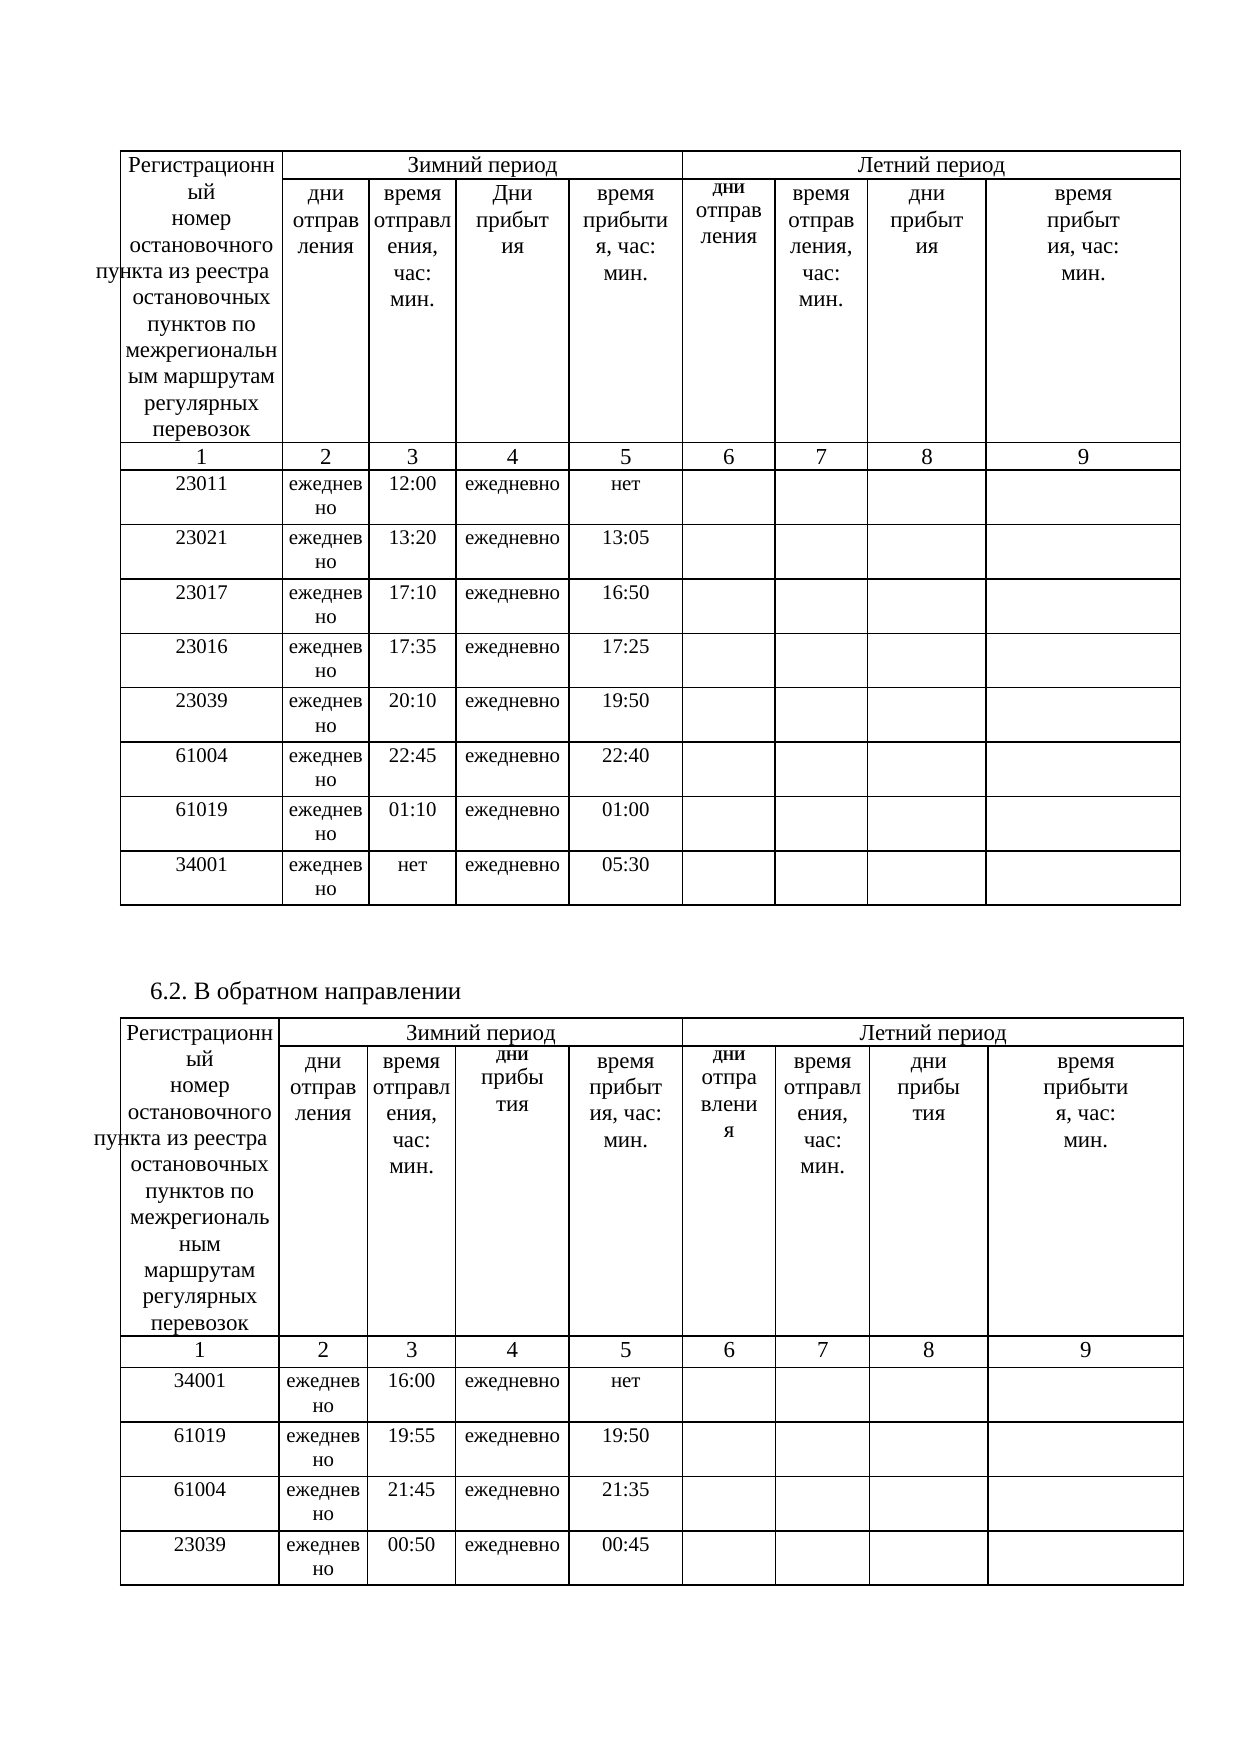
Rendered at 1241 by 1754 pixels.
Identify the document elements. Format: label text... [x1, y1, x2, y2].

table_cell [776, 471, 867, 524]
table_cell [683, 688, 774, 741]
table_cell ежедневно [457, 743, 568, 796]
table_cell [987, 852, 1180, 904]
table_cell ежедневно [457, 634, 568, 687]
table_cell время прибыти я, час: мин. [570, 180, 682, 441]
table_cell 13:05 [570, 525, 682, 578]
table_cell ежедневно [280, 1368, 367, 1421]
table_cell 17:35 [370, 634, 455, 687]
table_cell [987, 797, 1180, 850]
table_cell 5 [570, 443, 682, 469]
table_cell ежедневно [283, 634, 368, 687]
table_cell время отправл ения, час: мин. [368, 1047, 455, 1335]
table_cell 1 [121, 1337, 278, 1367]
table_cell ежедневно [283, 580, 368, 632]
table_cell [776, 688, 867, 741]
table_cell 2 [280, 1337, 367, 1367]
table_cell ежедневно [283, 525, 368, 578]
table_cell дни прибы тия [870, 1047, 987, 1335]
table_cell 23021 [121, 525, 282, 578]
table_cell 20:10 [370, 688, 455, 741]
table_cell 34001 [121, 852, 282, 904]
table_cell 8 [870, 1337, 987, 1367]
text 6.2. В обратном направлении [150, 976, 1090, 1005]
table_cell 61004 [121, 743, 282, 796]
table_cell 17:10 [370, 580, 455, 632]
table_cell 9 [989, 1337, 1183, 1367]
table_cell [987, 743, 1180, 796]
table_cell [987, 580, 1180, 632]
table_cell [776, 852, 867, 904]
table_cell 22:40 [570, 743, 682, 796]
table_cell ежедневно [280, 1477, 367, 1530]
table_cell дни отправ ления [283, 180, 368, 441]
table_header Летний период [683, 1019, 1183, 1045]
table_cell [868, 743, 985, 796]
table_cell время отправл ения, час: мин. [776, 1047, 869, 1335]
table_cell [989, 1532, 1183, 1584]
table_cell 6 [683, 443, 774, 469]
table_cell [868, 797, 985, 850]
table_cell ежедневно [457, 471, 568, 524]
table_cell [683, 797, 774, 850]
table_cell 2 [283, 443, 368, 469]
table_cell ежедневно [283, 743, 368, 796]
table_cell 61019 [121, 797, 282, 850]
table_cell 7 [776, 443, 867, 469]
table_cell Дни прибыт ия [457, 180, 568, 441]
table_cell [776, 1368, 869, 1421]
table_cell 4 [457, 443, 568, 469]
table_cell [870, 1477, 987, 1530]
table_cell [776, 1423, 869, 1476]
table_cell ежедневно [283, 852, 368, 904]
table_cell ежедневно [457, 688, 568, 741]
table_cell [776, 1477, 869, 1530]
table_cell 17:25 [570, 634, 682, 687]
table_cell [776, 743, 867, 796]
table_cell время прибыти я, час: мин. [989, 1047, 1183, 1335]
table_cell 4 [456, 1337, 568, 1367]
table_cell [868, 852, 985, 904]
table_cell время отправ ления, час: мин. [776, 180, 867, 441]
table_header Зимний период [280, 1019, 682, 1045]
table_cell [683, 525, 774, 578]
table_cell [989, 1423, 1183, 1476]
table_cell [776, 525, 867, 578]
table_cell ежедневно [283, 471, 368, 524]
table_cell 3 [370, 443, 455, 469]
table_cell 3 [368, 1337, 455, 1367]
table_cell 19:55 [368, 1423, 455, 1476]
table_cell [683, 1423, 775, 1476]
table_cell [776, 634, 867, 687]
table_cell дни прибыт ия [868, 180, 985, 441]
table_cell [683, 743, 774, 796]
table_cell ежедневно [283, 797, 368, 850]
table_cell 01:00 [570, 797, 682, 850]
table_cell 23011 [121, 471, 282, 524]
table_cell [989, 1368, 1183, 1421]
table_cell ежедневно [457, 580, 568, 632]
table_cell 00:50 [368, 1532, 455, 1584]
table_cell 23016 [121, 634, 282, 687]
table_cell ДНИ отправ ления [683, 180, 774, 441]
table_cell [868, 688, 985, 741]
table_cell 19:50 [570, 1423, 682, 1476]
table_cell 16:50 [570, 580, 682, 632]
table_cell ежедневно [457, 525, 568, 578]
table_cell 00:45 [570, 1532, 682, 1584]
table_cell 21:45 [368, 1477, 455, 1530]
table_cell [868, 525, 985, 578]
table_cell ежедневно [457, 852, 568, 904]
table_cell [683, 852, 774, 904]
table_header Летний период [683, 152, 1180, 178]
table_cell время отправл ения, час: мин. [370, 180, 455, 441]
table_cell 23017 [121, 580, 282, 632]
table_cell [683, 471, 774, 524]
table_cell [868, 580, 985, 632]
table_cell 23039 [121, 688, 282, 741]
table_cell [776, 580, 867, 632]
table_cell время прибыт ия, час: мин. [987, 180, 1180, 441]
table_cell нет [570, 1368, 682, 1421]
table_cell [870, 1532, 987, 1584]
table_cell 34001 [121, 1368, 278, 1421]
table_cell 23039 [121, 1532, 278, 1584]
table_header Регистрационный номер остановочного пункта из реестра остановочных пунктов по межрегиональным маршрутам регулярных перевозок [121, 152, 282, 441]
table_cell 16:00 [368, 1368, 455, 1421]
table_cell 9 [987, 443, 1180, 469]
table_cell 21:35 [570, 1477, 682, 1530]
table_cell [870, 1368, 987, 1421]
table_cell ДНИ отпра влени я [683, 1047, 775, 1335]
table_cell [683, 634, 774, 687]
table_cell ежедневно [280, 1532, 367, 1584]
table_cell 01:10 [370, 797, 455, 850]
table_cell 8 [868, 443, 985, 469]
table_cell ежедневно [457, 797, 568, 850]
table_cell ежедневно [456, 1423, 568, 1476]
table_cell 19:50 [570, 688, 682, 741]
table_cell 05:30 [570, 852, 682, 904]
table_cell 6 [683, 1337, 775, 1367]
table_cell [989, 1477, 1183, 1530]
table_cell ежедневно [280, 1423, 367, 1476]
table_cell ежедневно [456, 1477, 568, 1530]
table_cell дни отправ ления [280, 1047, 367, 1335]
table_cell [987, 525, 1180, 578]
table_cell время прибыт ия, час: мин. [570, 1047, 682, 1335]
table_cell [683, 580, 774, 632]
table_cell ежедневно [283, 688, 368, 741]
table_cell 61004 [121, 1477, 278, 1530]
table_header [121, 1019, 278, 1335]
table_cell 5 [570, 1337, 682, 1367]
table_cell 1 [121, 443, 282, 469]
table_cell [683, 1477, 775, 1530]
table_cell [868, 471, 985, 524]
table_cell [776, 797, 867, 850]
table_cell 12:00 [370, 471, 455, 524]
table_cell ДНИ прибы тия [456, 1047, 568, 1335]
table_header Зимний период [283, 152, 682, 178]
table_cell [987, 471, 1180, 524]
table_cell [683, 1368, 775, 1421]
table_cell [987, 688, 1180, 741]
table_cell [870, 1423, 987, 1476]
table_cell нет [370, 852, 455, 904]
table_cell 13:20 [370, 525, 455, 578]
table_cell 22:45 [370, 743, 455, 796]
table_cell [987, 634, 1180, 687]
table_cell ежедневно [456, 1532, 568, 1584]
table_cell нет [570, 471, 682, 524]
table_cell 7 [776, 1337, 869, 1367]
table_cell 61019 [121, 1423, 278, 1476]
table_cell [868, 634, 985, 687]
table_cell [683, 1532, 775, 1584]
table_cell [776, 1532, 869, 1584]
table_cell ежедневно [456, 1368, 568, 1421]
